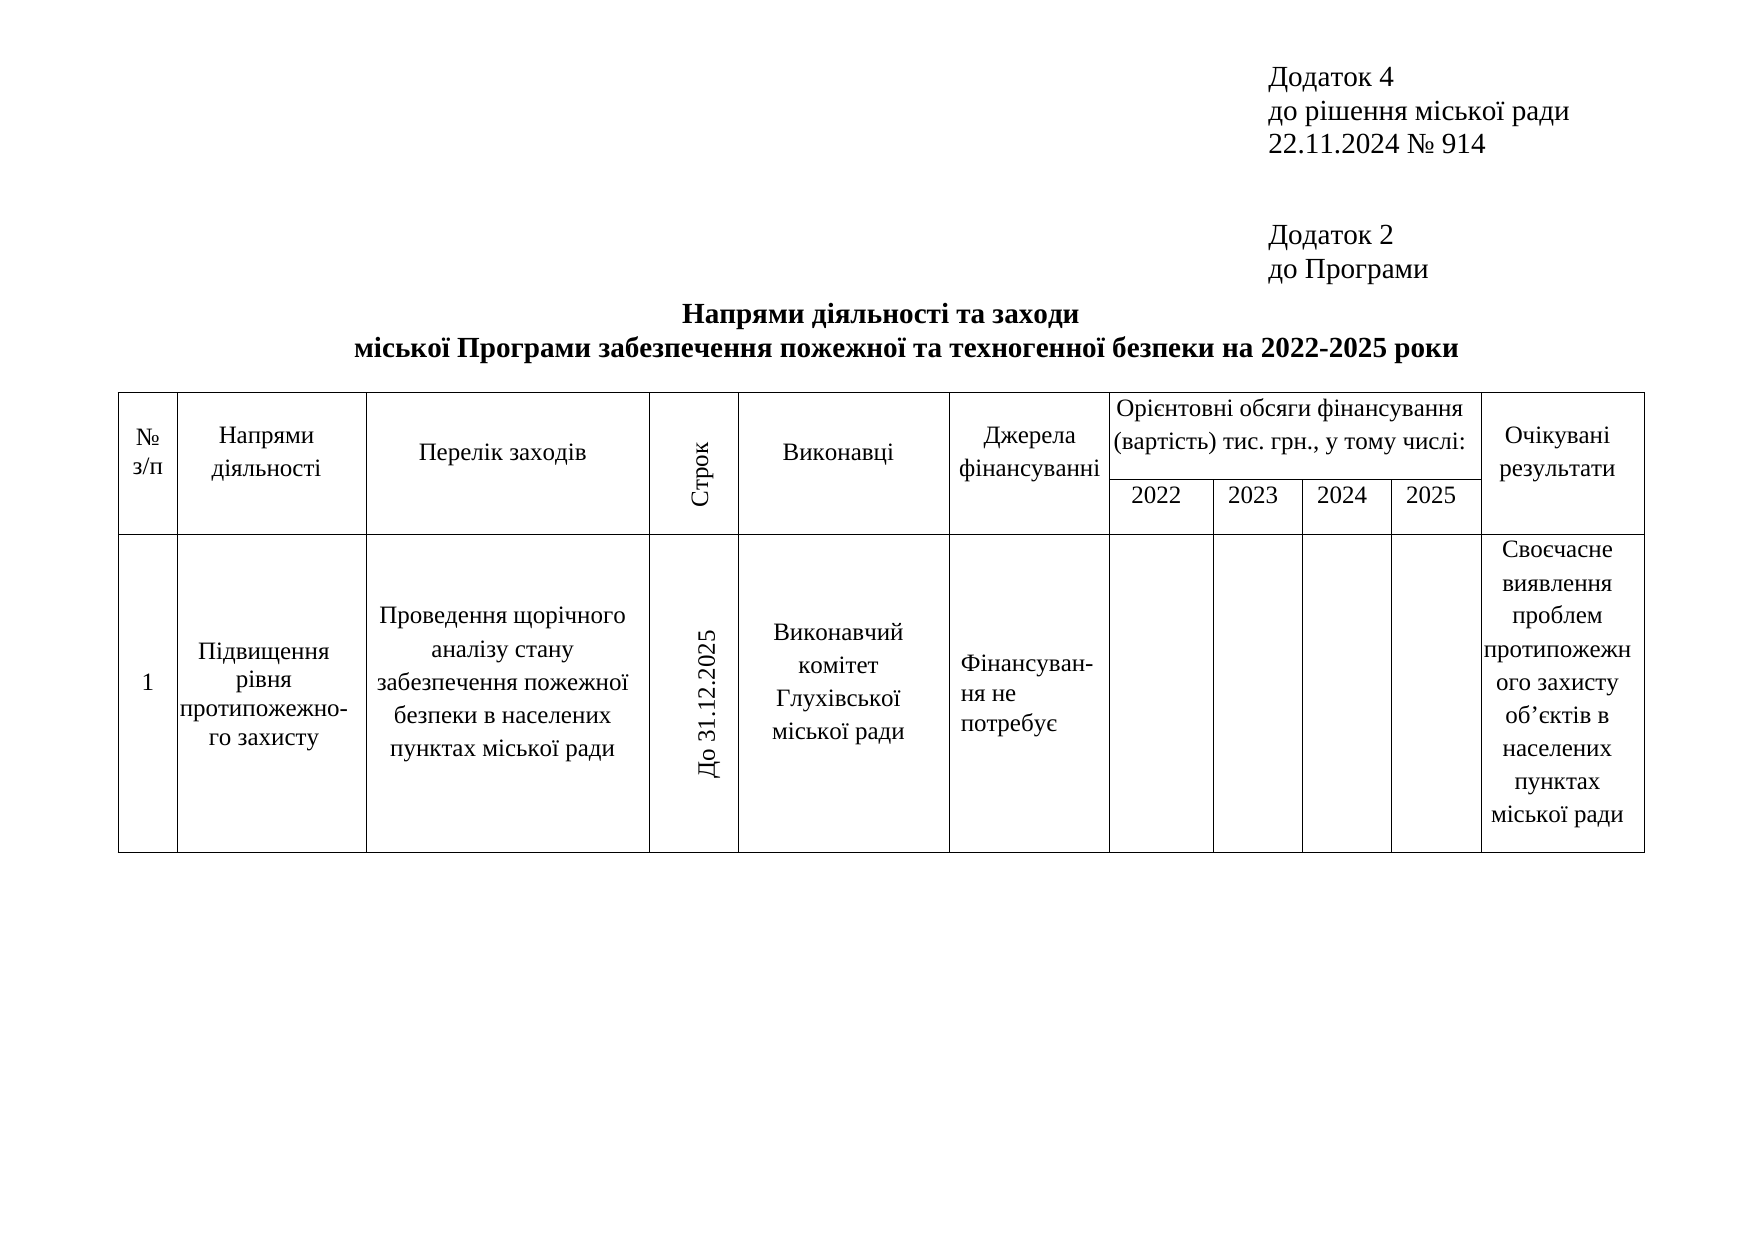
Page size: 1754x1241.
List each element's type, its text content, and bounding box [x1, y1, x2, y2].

table_header Напрями діяльності [178, 393, 366, 533]
table_cell Підвищення рівня протипожежно- го захисту [178, 535, 366, 852]
table_cell 2024 [1303, 480, 1391, 533]
table_header Очікувані результати [1482, 393, 1644, 533]
text міської Програми забезпечення пожежної та техногенної безпеки на 2022-2025 роки [118, 330, 1636, 363]
table_cell Фінансуван-ня не потребує [950, 535, 1109, 852]
table_header № з/п [119, 393, 177, 533]
table_cell Своєчасне виявлення проблем протипожежного захисту об’єктів в населених пунктах міської ради [1482, 535, 1644, 852]
table_cell [1214, 535, 1302, 852]
table_header Орієнтовні обсяги фінансування (вартість) тис. грн., у тому числі: [1110, 393, 1481, 479]
table_cell 2023 [1214, 480, 1302, 533]
table_header Виконавці [739, 393, 949, 533]
text Додаток 4 [1122, 59, 1636, 93]
table_cell 2022 [1110, 480, 1213, 533]
table_cell 2025 [1392, 480, 1481, 533]
text Додаток 2 [1122, 217, 1636, 251]
table_header Строк виконання заходу [650, 393, 738, 533]
table_cell [1303, 535, 1391, 852]
table_cell Проведення щорічного аналізу стану забезпечення пожежної безпеки в населених пунктах міської ради [367, 535, 649, 852]
text до Програми [1122, 251, 1636, 284]
table_cell [1392, 535, 1481, 852]
text до рішення міської ради [1122, 93, 1636, 126]
table_cell До 31.12.2025 [650, 535, 738, 852]
table_header Перелік заходів [367, 393, 649, 533]
table_cell [1110, 535, 1213, 852]
text Напрями діяльності та заходи [118, 296, 1636, 330]
table_header Джерела фінансуванні [950, 393, 1109, 533]
table_cell 1 [119, 535, 177, 852]
table_cell Виконавчий комітет Глухівської міської ради [739, 535, 949, 852]
text 22.11.2024 № 914 [1122, 126, 1636, 160]
